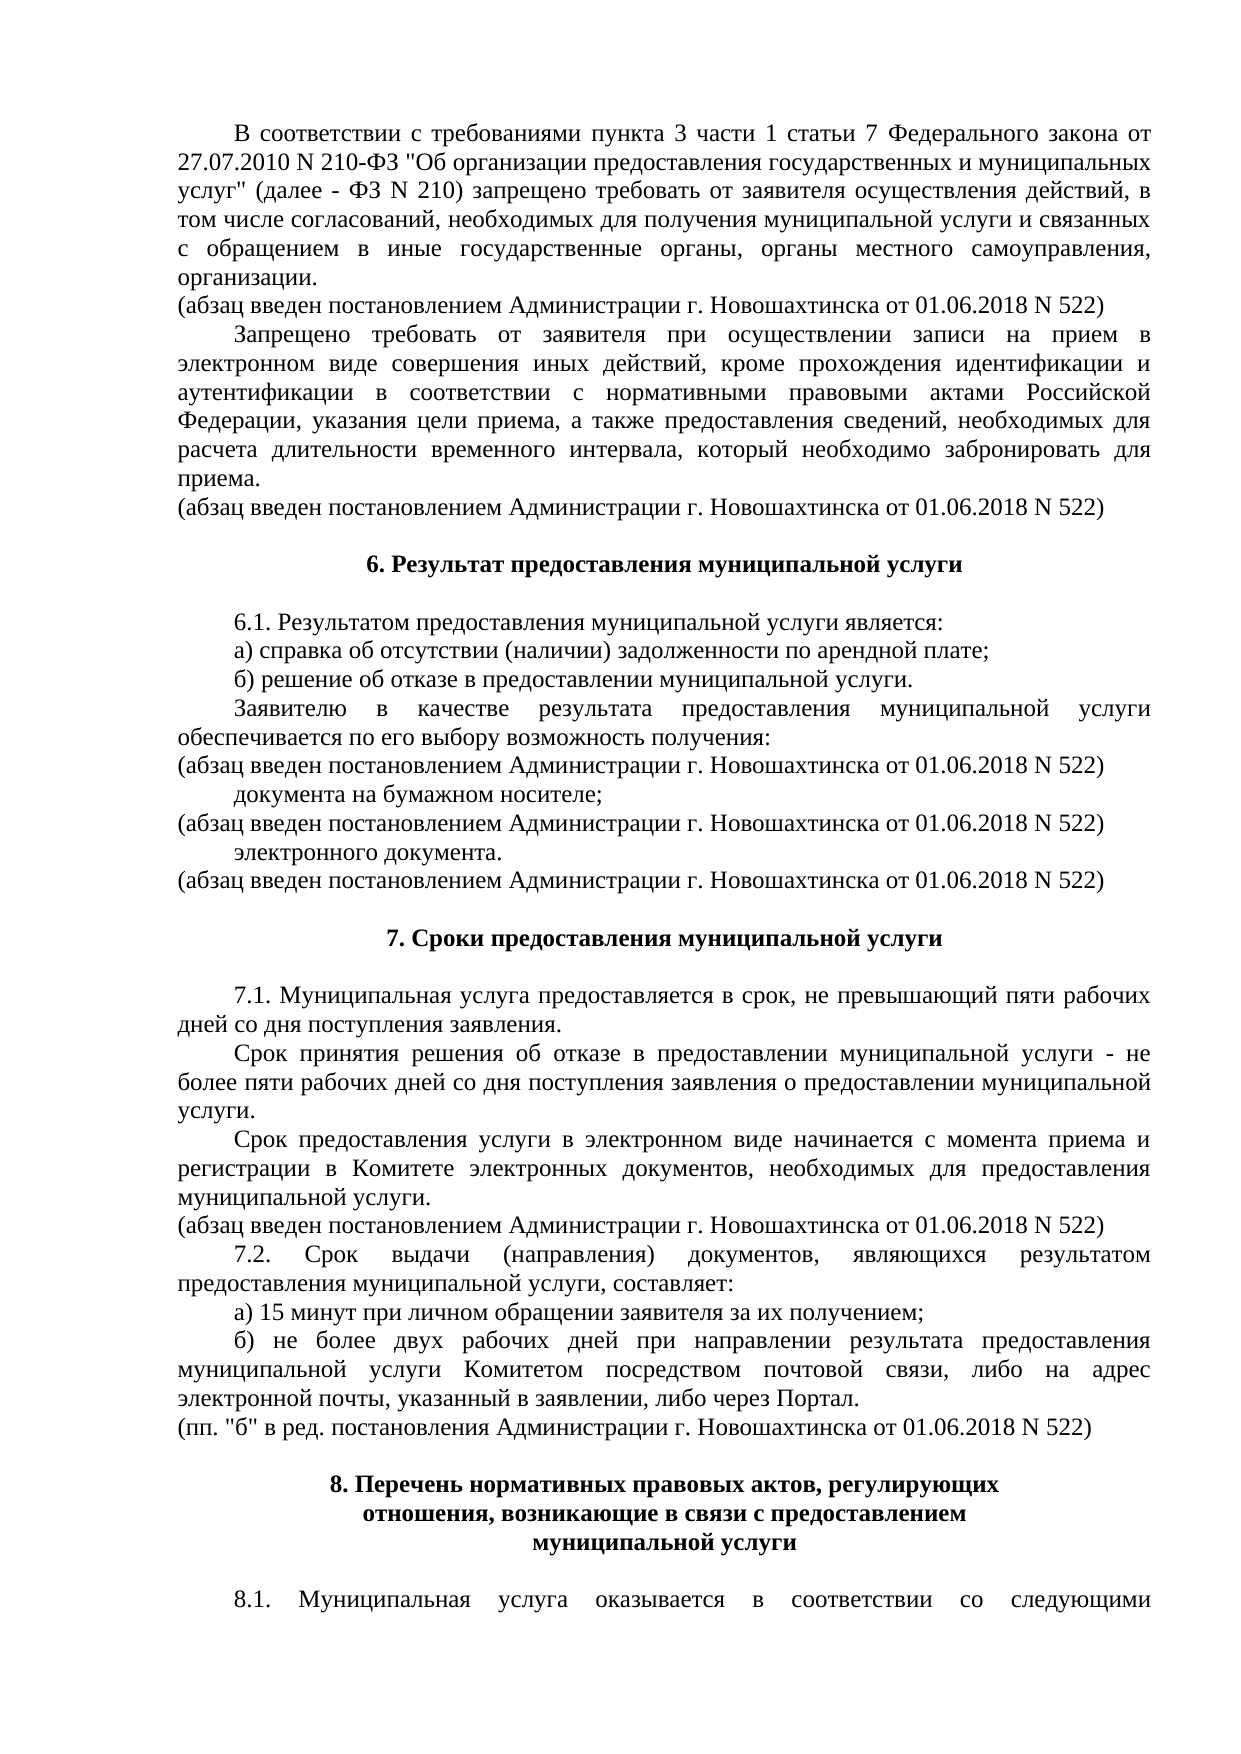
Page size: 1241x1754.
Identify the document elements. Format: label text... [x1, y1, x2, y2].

title 8. Перечень нормативных правовых актов, регулирующих [177, 1469, 1152, 1498]
text Запрещено требовать от заявителя при осуществлении записи на прием в электронном виде совершения иных действий, кроме прохождения идентификации и аутентификации в соответствии с нормативными правовыми актами Российской Федерации, указания цели приема, а также предоставления сведений, необходимых для расчета длительности временного интервала, который необходимо забронировать для приема. [177, 319, 1152, 492]
text (абзац введен постановлением Администрации г. Новошахтинска от 01.06.2018 N 522) [177, 492, 1152, 521]
text Срок принятия решения об отказе в предоставлении муниципальной услуги - не более пяти рабочих дней со дня поступления заявления о предоставлении муниципальной услуги. [177, 1038, 1152, 1124]
text (абзац введен постановлением Администрации г. Новошахтинска от 01.06.2018 N 522) [177, 1211, 1152, 1239]
text 6.1. Результатом предоставления муниципальной услуги является: [177, 607, 1152, 636]
text электронного документа. [177, 837, 1152, 866]
text 7.1. Муниципальная услуга предоставляется в срок, не превышающий пяти рабочих дней со дня поступления заявления. [177, 981, 1152, 1038]
text (пп. "б" в ред. постановления Администрации г. Новошахтинска от 01.06.2018 N 522) [177, 1412, 1152, 1441]
text (абзац введен постановлением Администрации г. Новошахтинска от 01.06.2018 N 522) [177, 291, 1152, 319]
text б) решение об отказе в предоставлении муниципальной услуги. [177, 664, 1152, 693]
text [177, 1584, 1152, 1613]
title 6. Результат предоставления муниципальной услуги [177, 549, 1152, 578]
text Заявителю в качестве результата предоставления муниципальной услуги обеспечивается по его выбору возможность получения: [177, 693, 1152, 751]
text (абзац введен постановлением Администрации г. Новошахтинска от 01.06.2018 N 522) [177, 866, 1152, 894]
text 7.2. Срок выдачи (направления) документов, являющихся результатом предоставления муниципальной услуги, составляет: [177, 1239, 1152, 1297]
title 7. Сроки предоставления муниципальной услуги [177, 923, 1152, 952]
title муниципальной услуги [177, 1527, 1152, 1556]
text б) не более двух рабочих дней при направлении результата предоставления муниципальной услуги Комитетом посредством почтовой связи, либо на адрес электронной почты, указанный в заявлении, либо через Портал. [177, 1326, 1152, 1412]
text а) справка об отсутствии (наличии) задолженности по арендной плате; [177, 636, 1152, 664]
title отношения, возникающие в связи с предоставлением [177, 1498, 1152, 1527]
text документа на бумажном носителе; [177, 779, 1152, 808]
text а) 15 минут при личном обращении заявителя за их получением; [177, 1297, 1152, 1326]
text В соответствии с требованиями пункта 3 части 1 статьи 7 Федерального закона от 27.07.2010 N 210-ФЗ "Об организации предоставления государственных и муниципальных услуг" (далее - ФЗ N 210) запрещено требовать от заявителя осуществления действий, в том числе согласований, необходимых для получения муниципальной услуги и связанных с обращением в иные государственные органы, органы местного самоуправления, организации. [177, 118, 1152, 291]
text (абзац введен постановлением Администрации г. Новошахтинска от 01.06.2018 N 522) [177, 751, 1152, 779]
text Срок предоставления услуги в электронном виде начинается с момента приема и регистрации в Комитете электронных документов, необходимых для предоставления муниципальной услуги. [177, 1124, 1152, 1211]
text (абзац введен постановлением Администрации г. Новошахтинска от 01.06.2018 N 522) [177, 808, 1152, 837]
